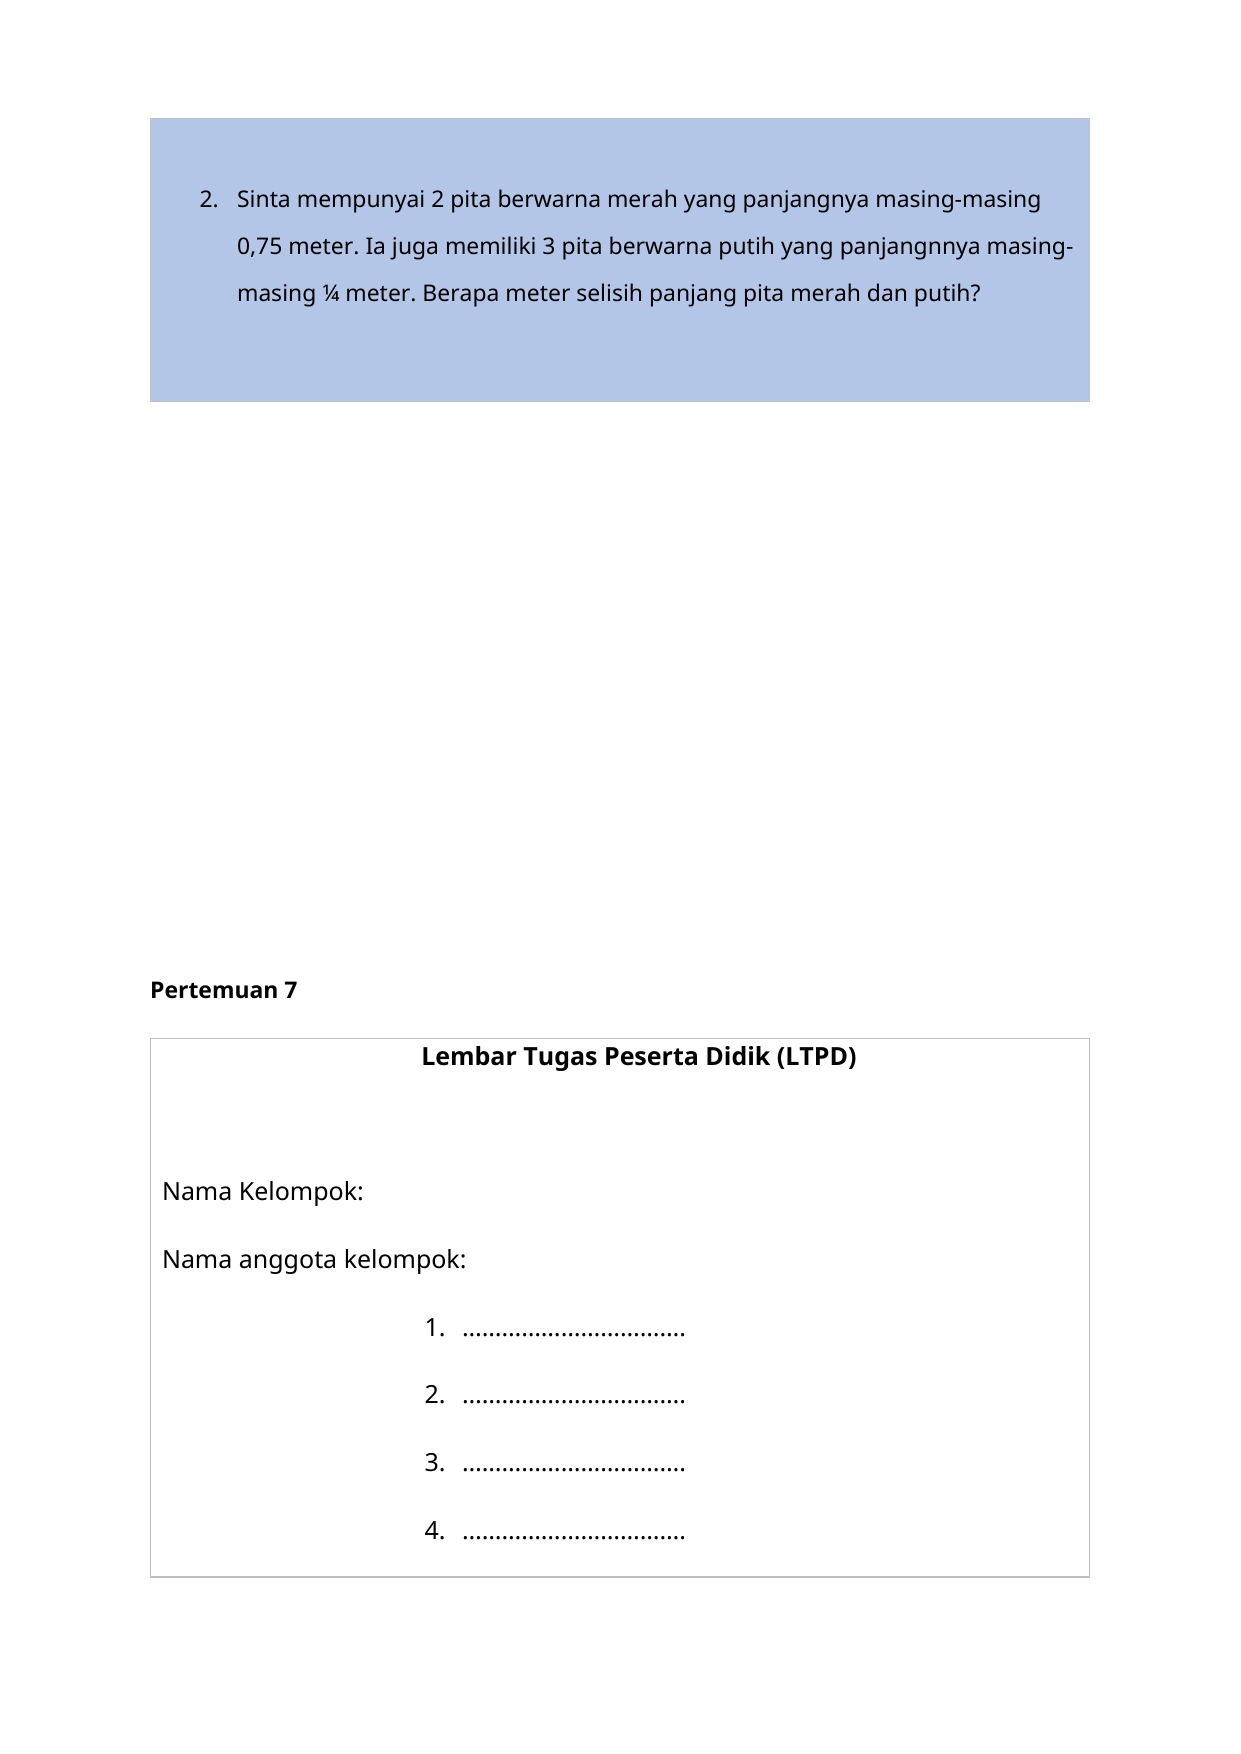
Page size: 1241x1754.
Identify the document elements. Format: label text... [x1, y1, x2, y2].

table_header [151, 1039, 1089, 1576]
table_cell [151, 119, 1089, 401]
text Pertemuan 7 [150, 974, 1090, 1005]
